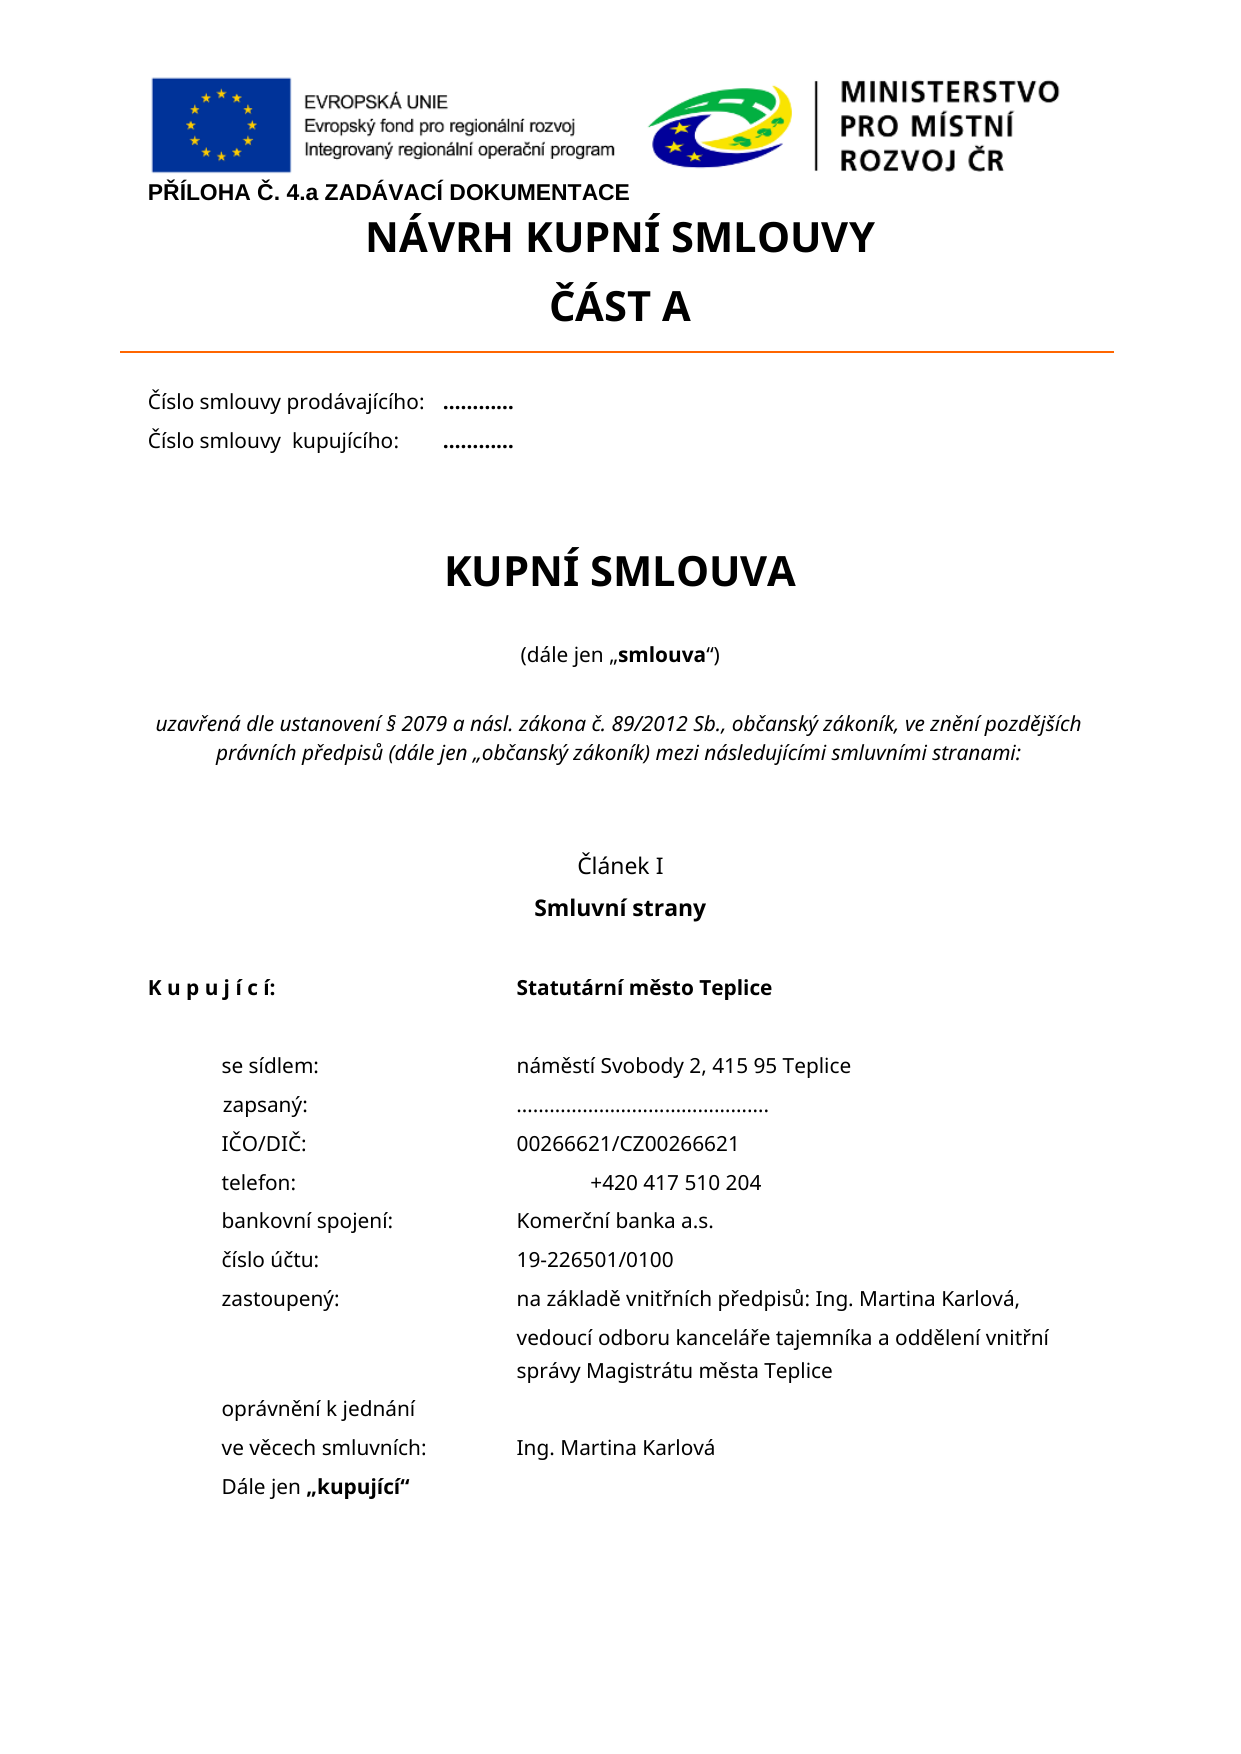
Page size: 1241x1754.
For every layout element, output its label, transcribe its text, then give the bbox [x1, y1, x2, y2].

text zastoupený: na základě vnitřních předpisů: Ing. Martina Karlová, [221, 1284, 1093, 1313]
text ve věcech smluvních: Ing. Martina Karlová [148, 1433, 1093, 1462]
text vedoucí odboru kanceláře tajemníka a oddělení vnitřní správy Magistrátu města Teplice [516, 1323, 1093, 1384]
text uzavřená dle ustanovení § 2079 a násl. zákona č. 89/2012 Sb., občanský zákoník, ve znění pozdějších právních předpisů (dále jen „občanský zákoník) mezi následujícími smluvními stranami: [148, 709, 1093, 766]
text zapsaný: ………………………………………. [223, 1090, 1093, 1118]
picture [147, 73, 1093, 179]
text se sídlem: náměstí Svobody 2, 415 95 Teplice [148, 1051, 1093, 1079]
text Číslo smlouvy kupujícího: ………… [148, 426, 1093, 454]
text PŘÍLOHA Č. 4.a ZADÁVACÍ DOKUMENTACE [148, 179, 1093, 205]
text Článek I [148, 850, 1093, 881]
text K u p u j í c í: Statutární město Teplice [148, 973, 1093, 1002]
title KUPNÍ SMLOUVA [148, 542, 1093, 599]
text Číslo smlouvy prodávajícího: ………… [148, 387, 1093, 415]
text bankovní spojení: Komerční banka a.s. [148, 1207, 1093, 1235]
text IČO/DIČ: 00266621/CZ00266621 [148, 1129, 1093, 1157]
text (dále jen „smlouva“) [148, 640, 1093, 668]
text číslo účtu: 19-226501/0100 [148, 1245, 1093, 1274]
text část A [148, 277, 1093, 333]
text Smluvní strany [148, 892, 1093, 924]
text Návrh Kupní smlouvy [148, 207, 1093, 264]
text oprávnění k jednání [148, 1394, 1093, 1423]
text telefon: +420 417 510 204 [148, 1168, 1093, 1196]
text Dále jen „kupující“ [148, 1472, 1093, 1501]
